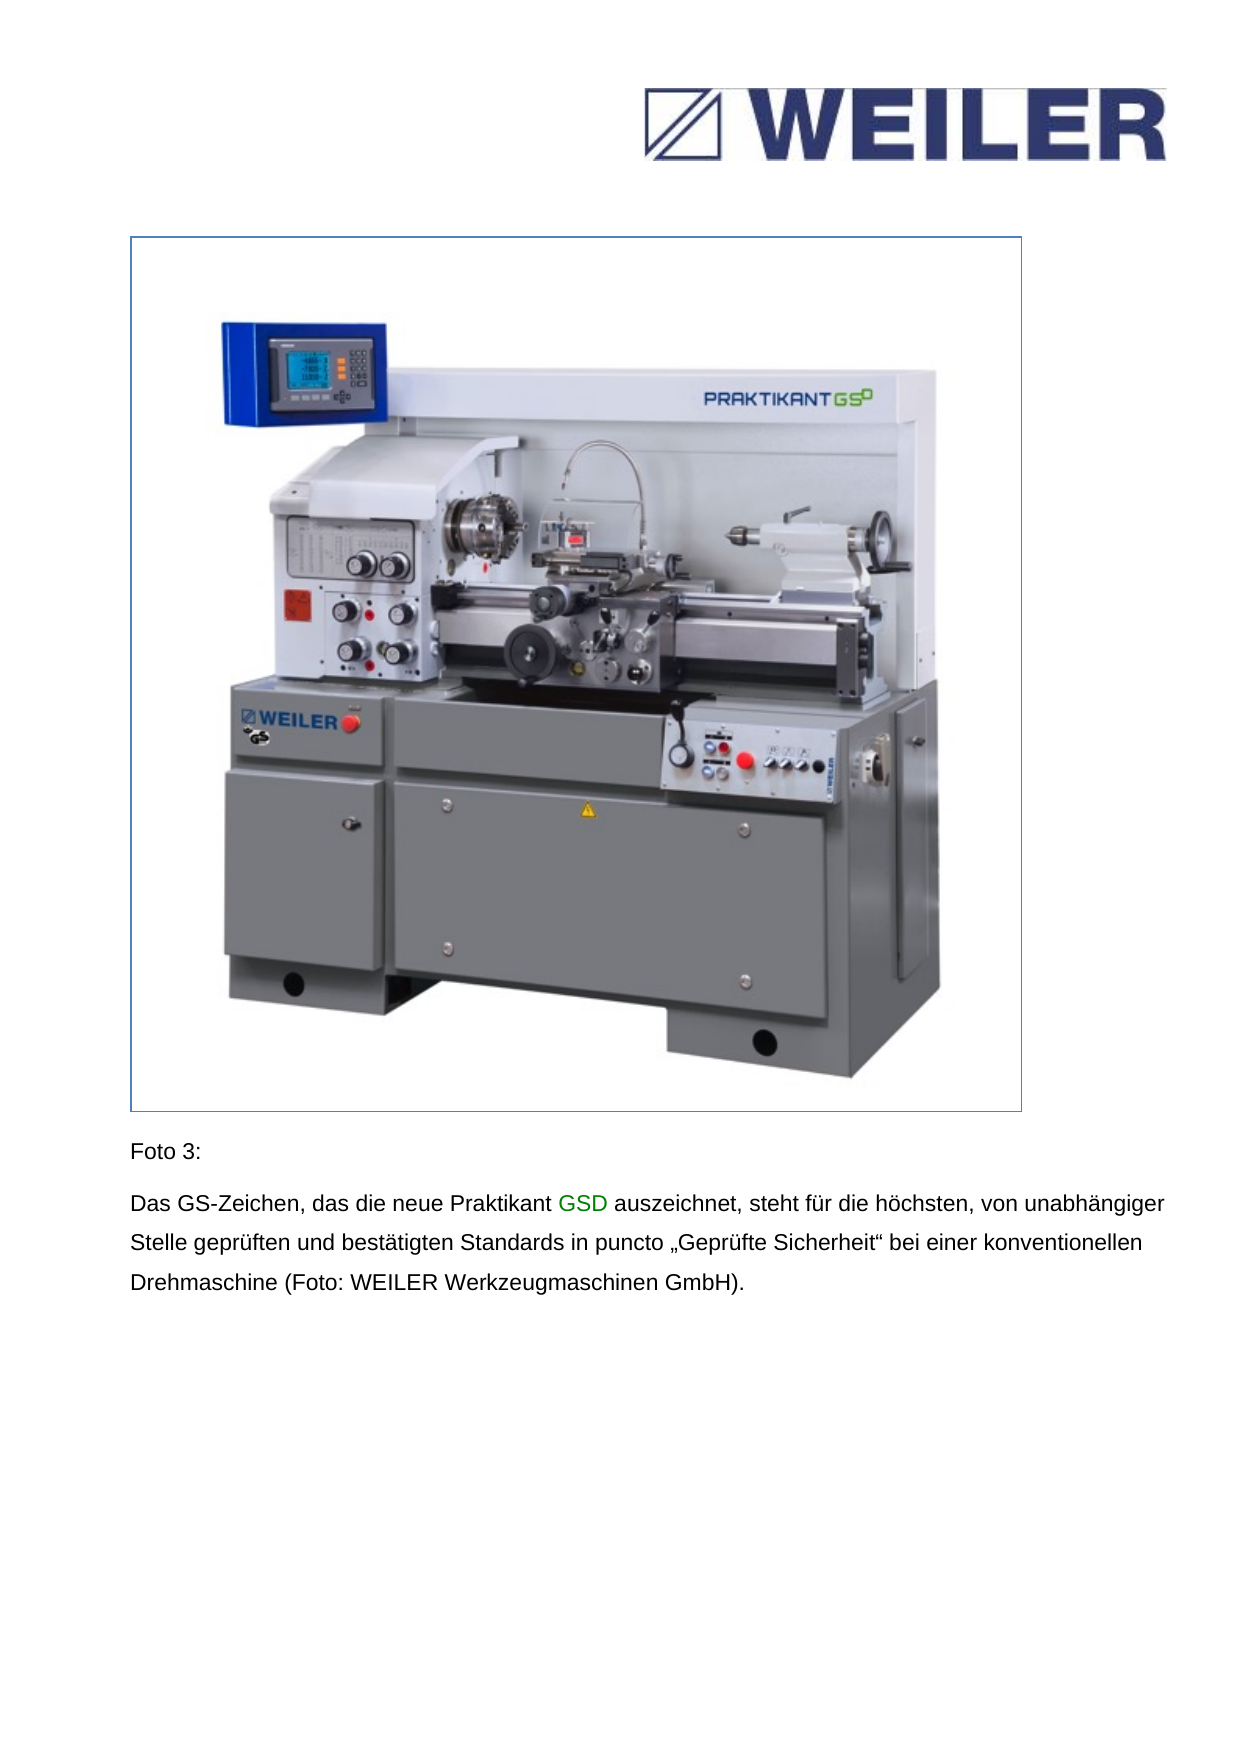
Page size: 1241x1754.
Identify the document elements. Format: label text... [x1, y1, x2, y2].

picture [644, 88, 1167, 161]
picture [132, 238, 1021, 1111]
text Foto 3: [130, 1138, 1167, 1164]
text Das GS-Zeichen, das die neue Praktikant GSD auszeichnet, steht für die höchsten, von unabhängiger Stelle geprüften und bestätigten Standards in puncto „Geprüfte Sicherheit“ bei einer konventionellen Drehmaschine (Foto: WEILER Werkzeugmaschinen GmbH). [130, 1190, 1167, 1295]
